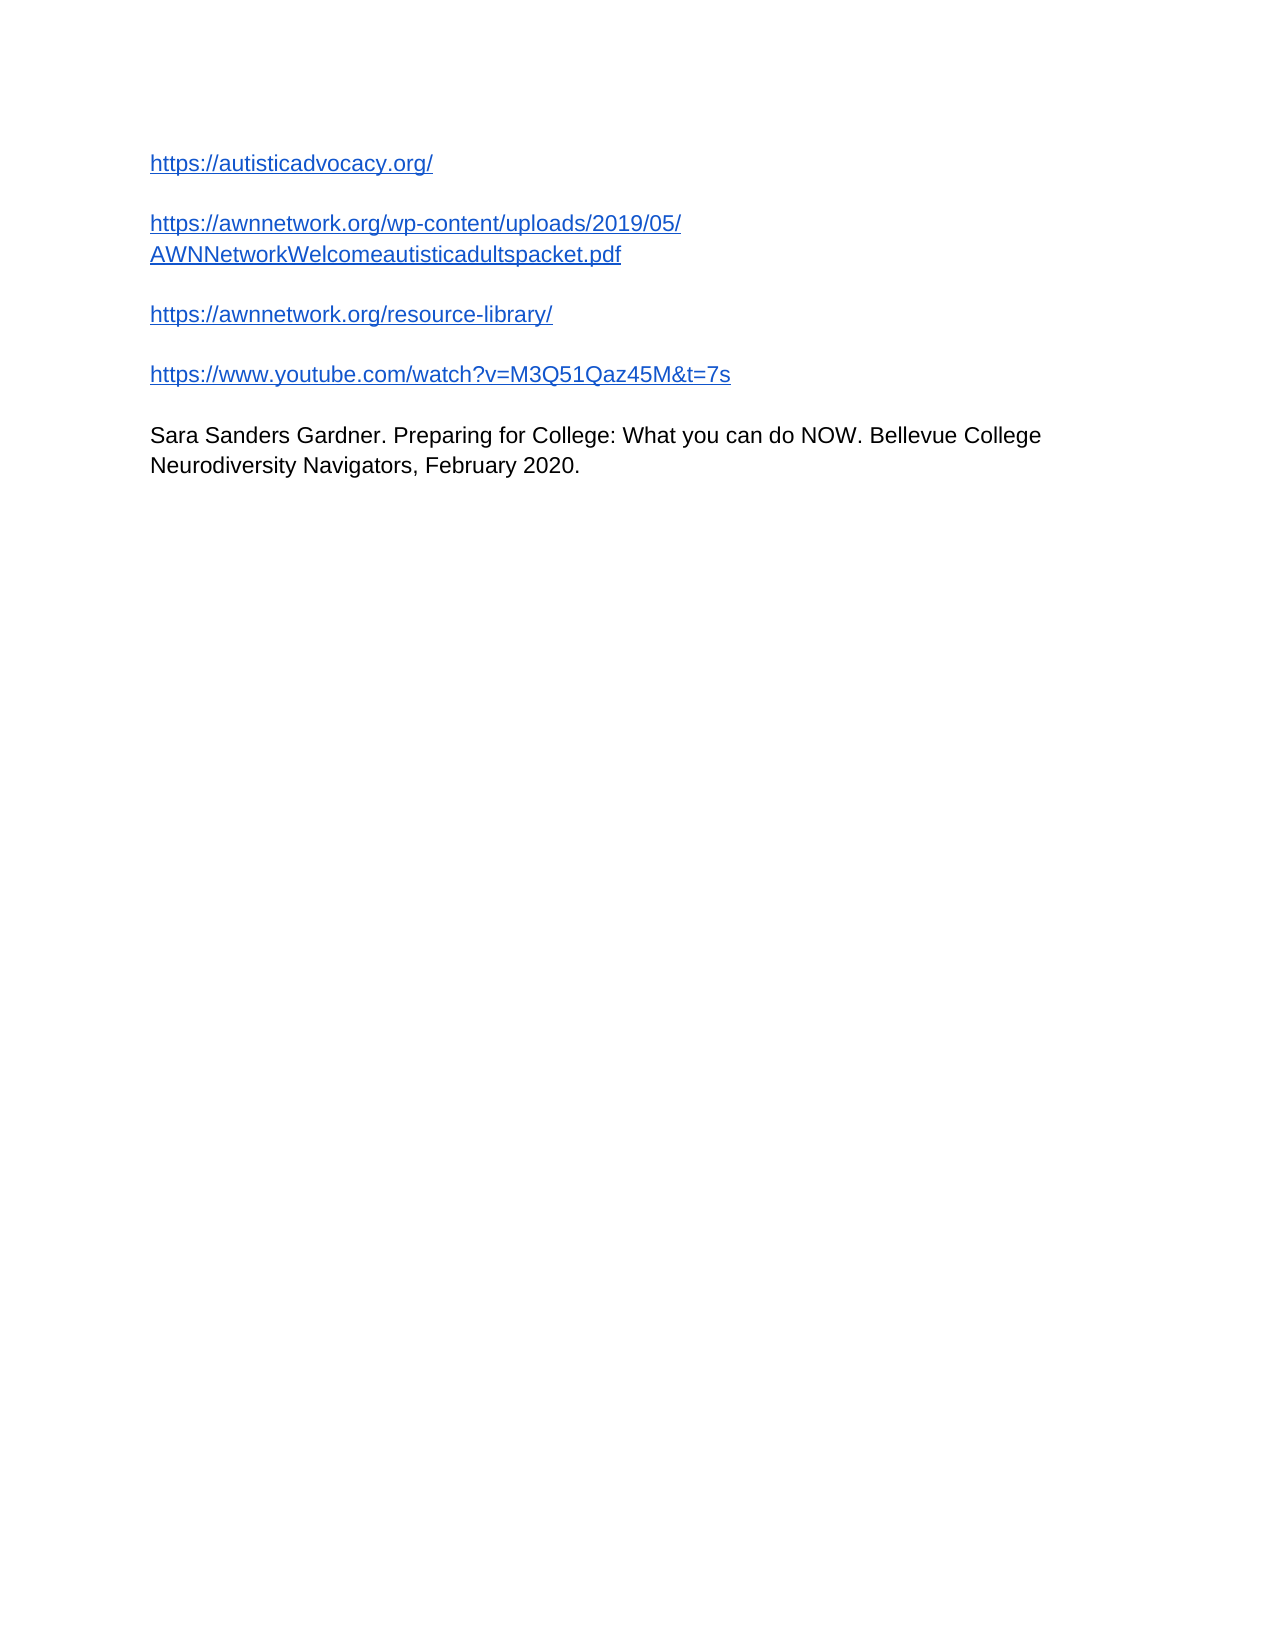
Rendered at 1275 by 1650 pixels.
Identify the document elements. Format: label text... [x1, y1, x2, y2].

text Sara Sanders Gardner. Preparing for College: What you can do NOW. Bellevue College Neurodiversity Navigators, February 2020. [150, 422, 1125, 478]
text https://awnnetwork.org/resource-library/ [150, 301, 1125, 327]
text https://www.youtube.com/watch?v=M3Q51Qaz45M&t=7s [150, 361, 1125, 388]
text https://autisticadvocacy.org/ [150, 150, 1125, 176]
text https://awnnetwork.org/wp-content/uploads/2019/05/AWNNetworkWelcomeautisticadultspacket.pdf [150, 210, 1125, 267]
